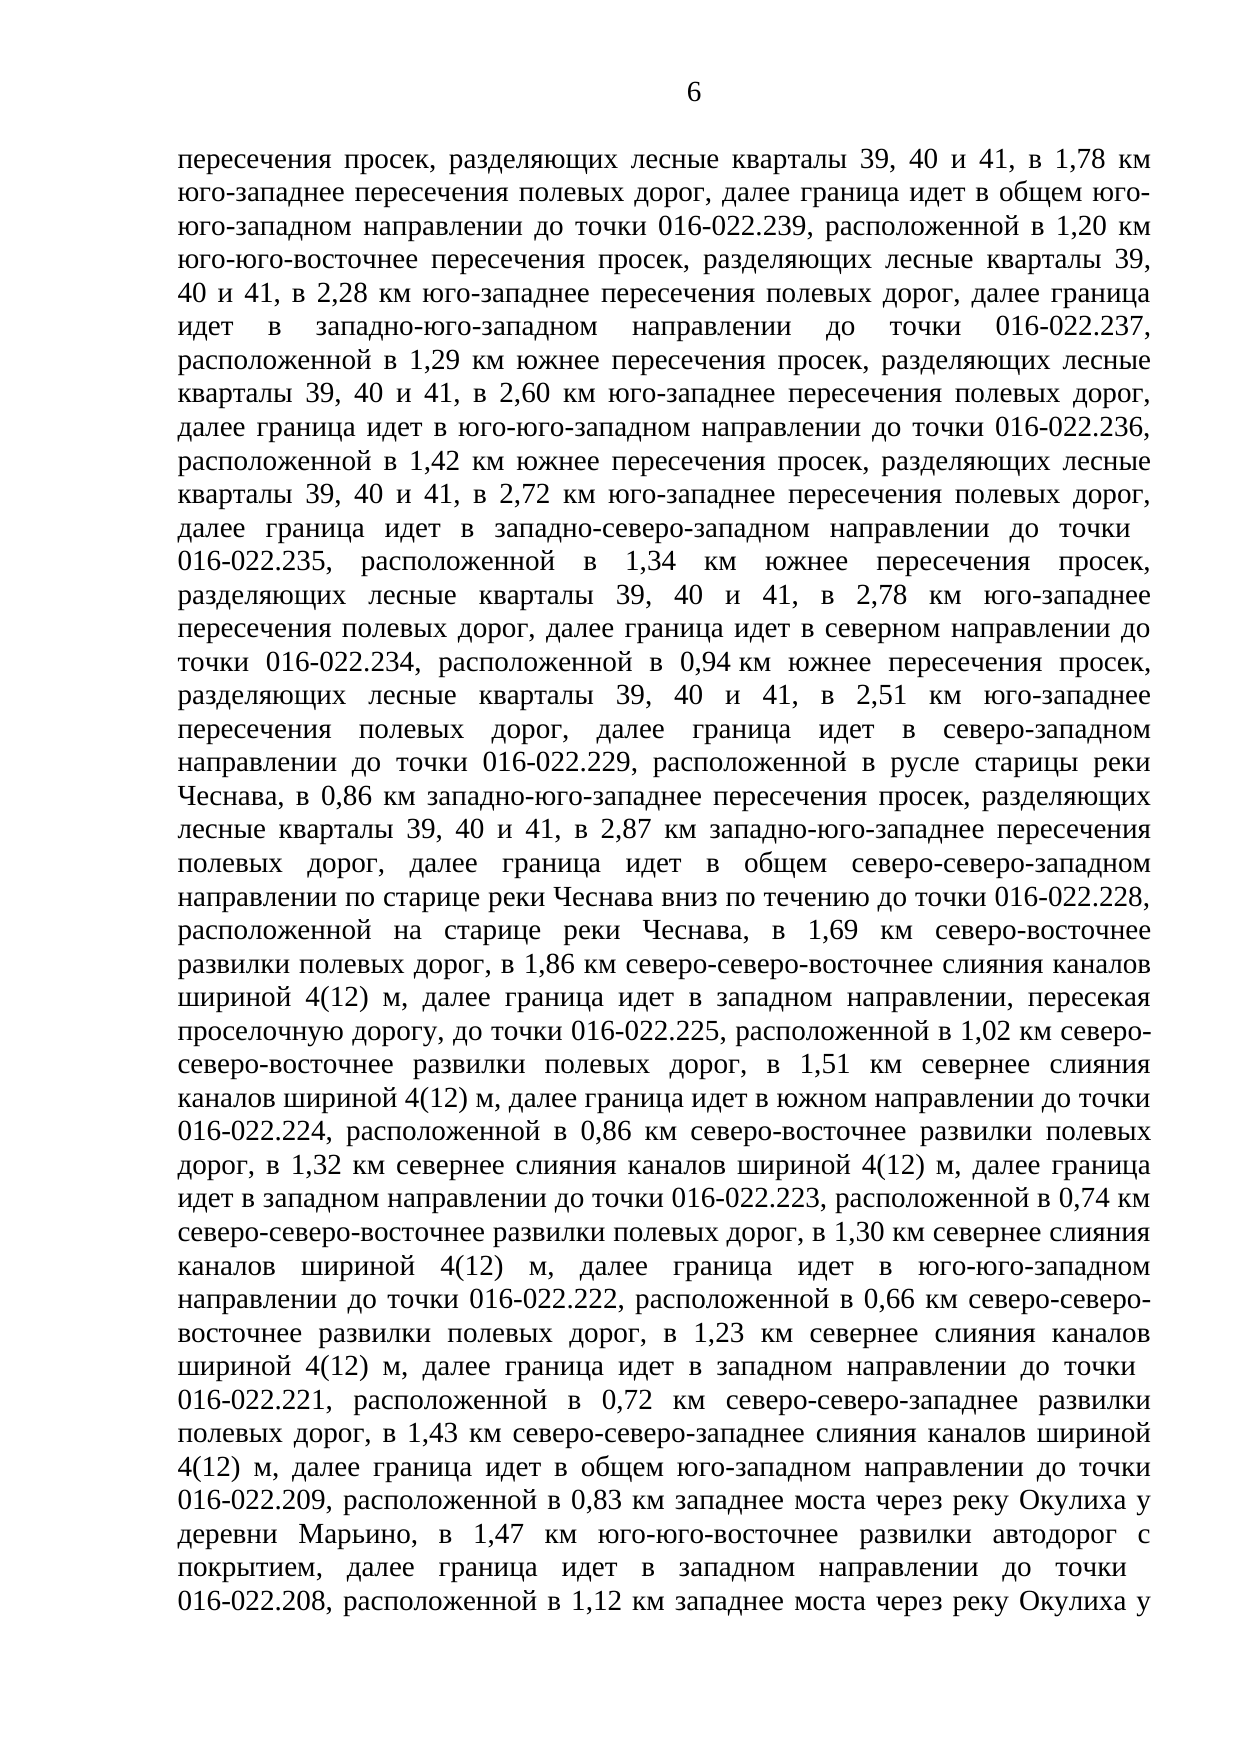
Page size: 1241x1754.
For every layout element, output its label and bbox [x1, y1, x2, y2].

text [177, 141, 1152, 1617]
